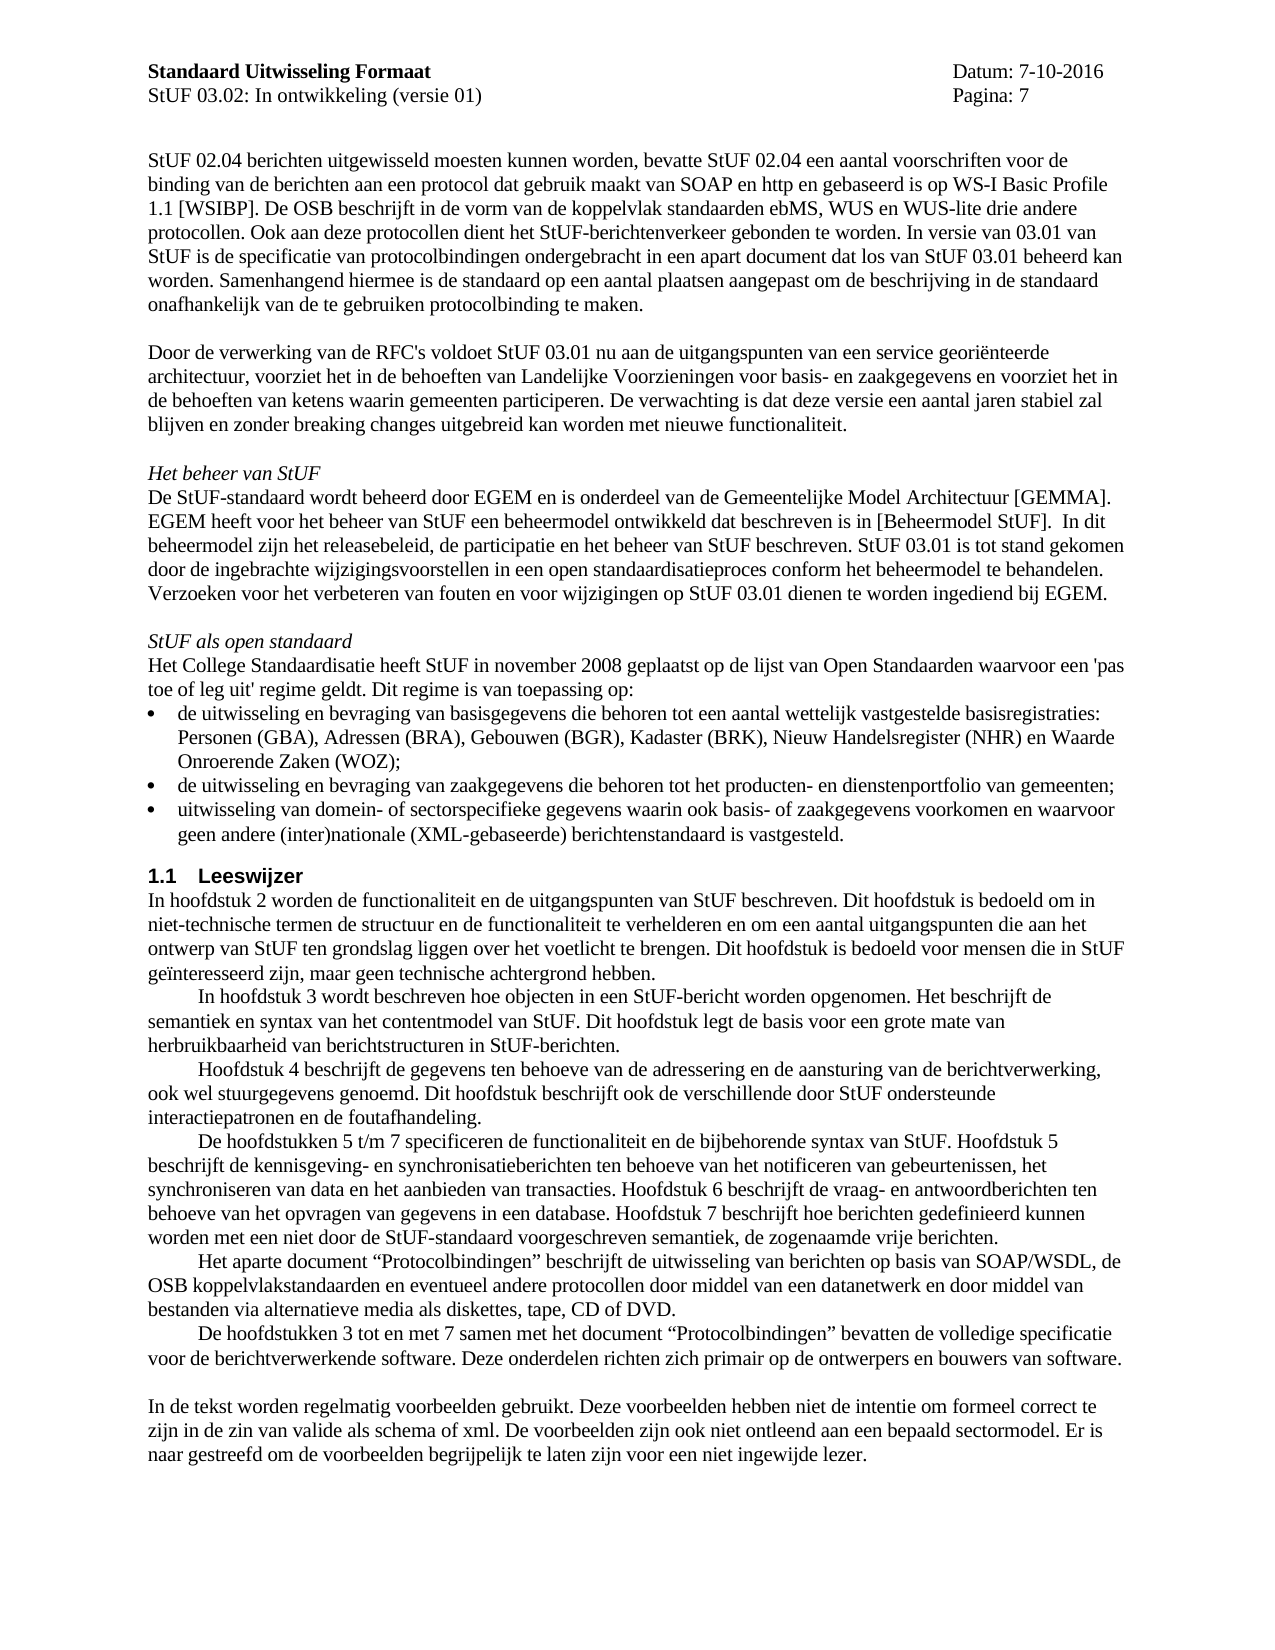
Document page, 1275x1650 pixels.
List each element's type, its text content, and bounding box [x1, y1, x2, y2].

text Het beheer van StUF [148, 461, 1127, 484]
text StUF als open standaard [148, 629, 1127, 653]
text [148, 148, 1127, 316]
text In de tekst worden regelmatig voorbeelden gebruikt. Deze voorbeelden hebben niet de intentie om formeel correct te zijn in de zin van valide als schema of xml. De voorbeelden zijn ook niet ontleend aan een bepaald sectormodel. Er is naar gestreefd om de voorbeelden begrijpelijk te laten zijn voor een niet ingewijde lezer. [148, 1393, 1127, 1466]
text Het College Standaardisatie heeft StUF in november 2008 geplaatst op de lijst van Open Standaarden waarvoor een 'pas toe of leg uit' regime geldt. Dit regime is van toepassing op: [148, 653, 1127, 701]
text De hoofdstukken 3 tot en met 7 samen met het document “Protocolbindingen” bevatten de volledige specificatie voor de berichtverwerkende software. Deze onderdelen richten zich primair op de ontwerpers en bouwers van software. [148, 1321, 1127, 1369]
text Door de verwerking van de RFC's voldoet StUF 03.01 nu aan de uitgangspunten van een service georiënteerde architectuur, voorziet het in de behoeften van Landelijke Voorzieningen voor basis- en zaakgegevens en voorziet het in de behoeften van ketens waarin gemeenten participeren. De verwachting is dat deze versie een aantal jaren stabiel zal blijven en zonder breaking changes uitgebreid kan worden met nieuwe functionaliteit. [148, 340, 1127, 436]
list uitwisseling van domein- of sectorspecifieke gegevens waarin ook basis- of zaakgegevens voorkomen en waarvoor geen andere (inter)nationale (XML-gebaseerde) berichtenstandaard is vastgesteld. [148, 797, 1127, 846]
text Hoofdstuk 4 beschrijft de gegevens ten behoeve van de adressering en de aansturing van de berichtverwerking, ook wel stuurgegevens genoemd. Dit hoofdstuk beschrijft ook de verschillende door StUF ondersteunde interactiepatronen en de foutafhandeling. [148, 1057, 1127, 1129]
text De StUF-standaard wordt beheerd door EGEM en is onderdeel van de Gemeentelijke Model Architectuur [GEMMA]. EGEM heeft voor het beheer van StUF een beheermodel ontwikkeld dat beschreven is in [Beheermodel StUF]. In dit beheermodel zijn het releasebeleid, de participatie en het beheer van StUF beschreven. StUF 03.01 is tot stand gekomen door de ingebrachte wijzigingsvoorstellen in een open standaardisatieproces conform het beheermodel te behandelen. Verzoeken voor het verbeteren van fouten en voor wijzigingen op StUF 03.01 dienen te worden ingediend bij EGEM. [148, 484, 1127, 605]
list de uitwisseling en bevraging van basisgegevens die behoren tot een aantal wettelijk vastgestelde basisregistraties: Personen (GBA), Adressen (BRA), Gebouwen (BGR), Kadaster (BRK), Nieuw Handelsregister (NHR) en Waarde Onroerende Zaken (WOZ); [148, 701, 1127, 773]
list de uitwisseling en bevraging van zaakgegevens die behoren tot het producten- en dienstenportfolio van gemeenten; [148, 773, 1127, 797]
subtitle Leeswijzer [148, 864, 1127, 888]
text Het aparte document “Protocolbindingen” beschrijft de uitwisseling van berichten op basis van SOAP/WSDL, de OSB koppelvlakstandaarden en eventueel andere protocollen door middel van een datanetwerk en door middel van bestanden via alternatieve media als diskettes, tape, CD of DVD. [148, 1249, 1127, 1321]
text De hoofdstukken 5 t/m 7 specificeren de functionaliteit en de bijbehorende syntax van StUF. Hoofdstuk 5 beschrijft de kennisgeving- en synchronisatieberichten ten behoeve van het notificeren van gebeurtenissen, het synchroniseren van data en het aanbieden van transacties. Hoofdstuk 6 beschrijft de vraag- en antwoordberichten ten behoeve van het opvragen van gegevens in een database. Hoofdstuk 7 beschrijft hoe berichten gedefinieerd kunnen worden met een niet door de StUF-standaard voorgeschreven semantiek, de zogenaamde vrije berichten. [148, 1129, 1127, 1249]
text In hoofdstuk 3 wordt beschreven hoe objecten in een StUF-bericht worden opgenomen. Het beschrijft de semantiek en syntax van het contentmodel van StUF. Dit hoofdstuk legt de basis voor een grote mate van herbruikbaarheid van berichtstructuren in StUF-berichten. [148, 984, 1127, 1057]
text In hoofdstuk 2 worden de functionaliteit en de uitgangspunten van StUF beschreven. Dit hoofdstuk is bedoeld om in niet-technische termen de structuur en de functionaliteit te verhelderen en om een aantal uitgangspunten die aan het ontwerp van StUF ten grondslag liggen over het voetlicht te brengen. Dit hoofdstuk is bedoeld voor mensen die in StUF geïnteresseerd zijn, maar geen technische achtergrond hebben. [148, 888, 1127, 984]
